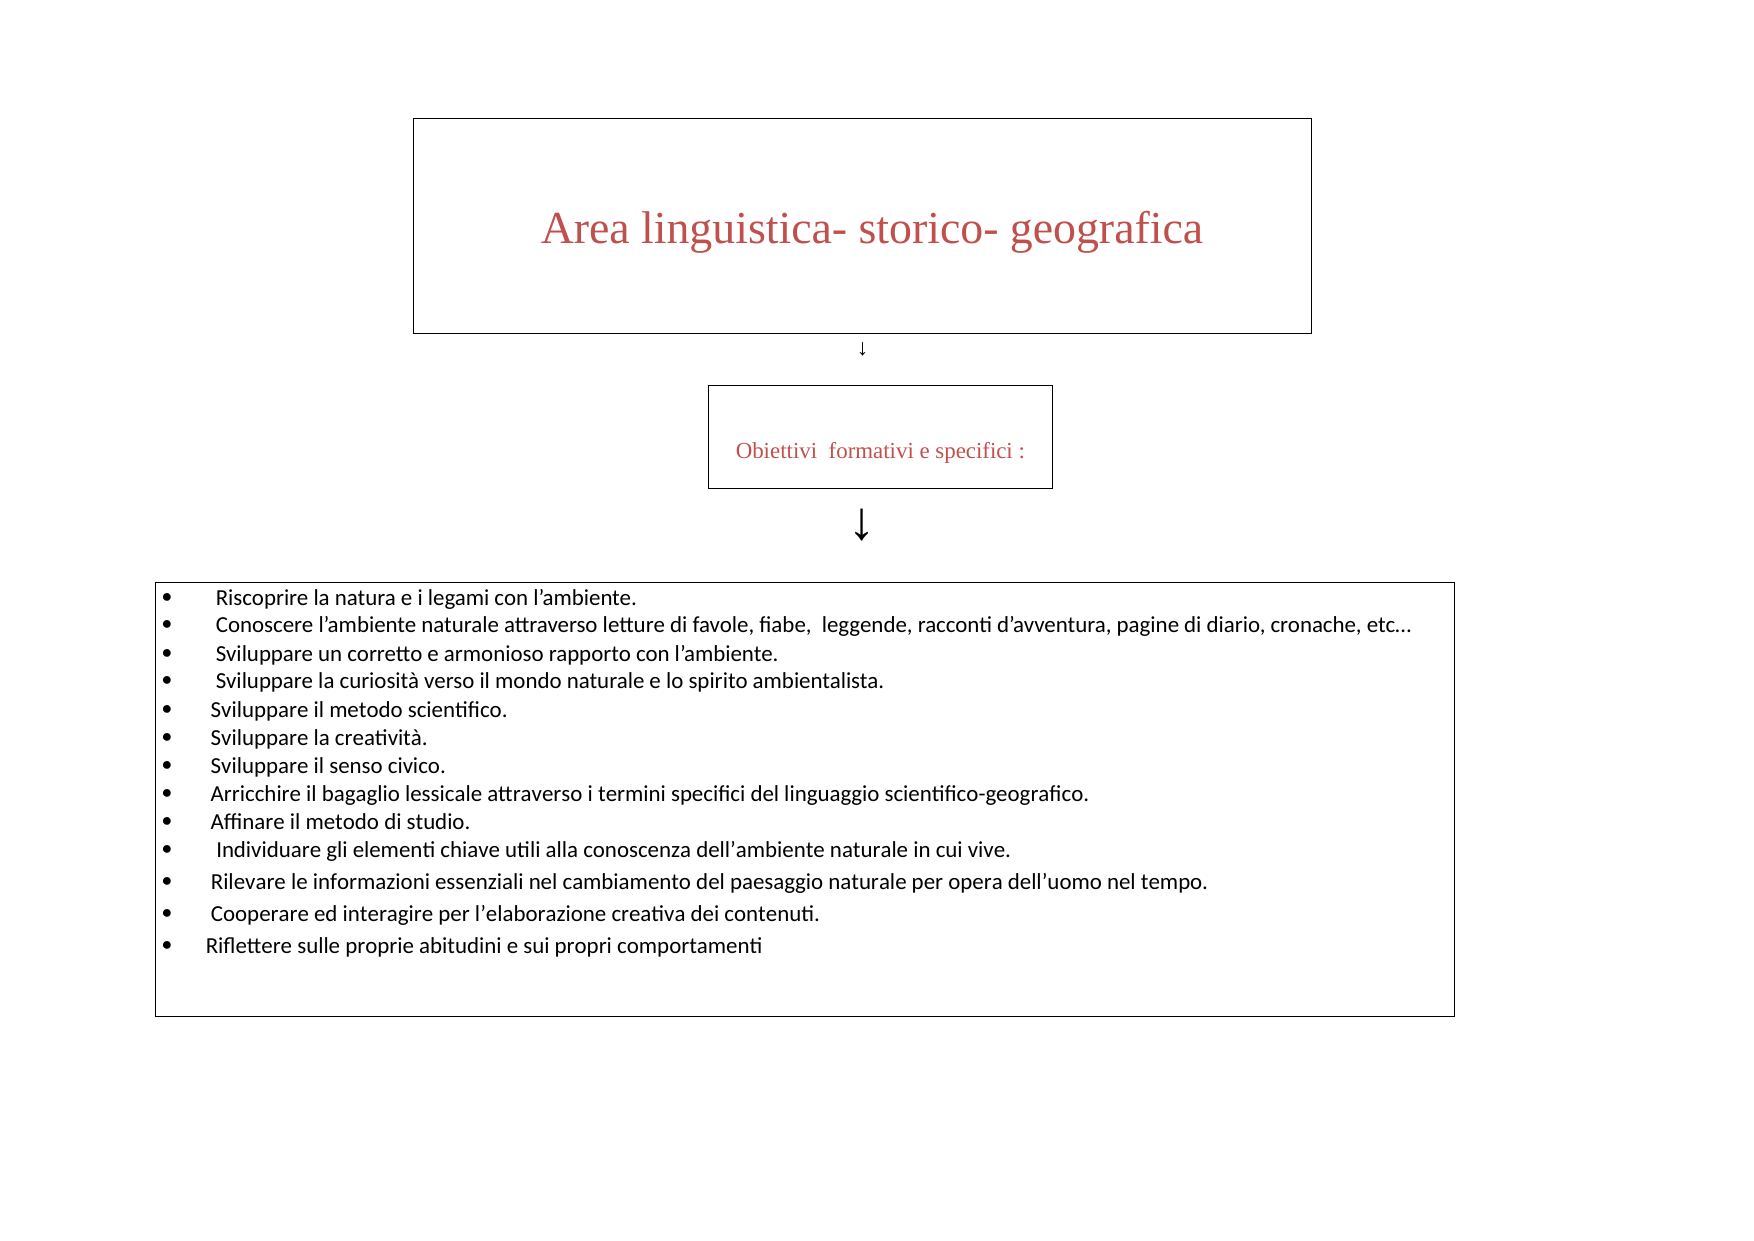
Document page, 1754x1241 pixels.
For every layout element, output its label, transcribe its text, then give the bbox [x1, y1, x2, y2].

table_header Riscoprire la natura e i legami con l’ambiente. Conoscere l’ambiente naturale attraverso letture di favole, fiabe, leggende, racconti d’avventura, pagine di diario, cronache, etc… Sviluppare un corretto e armonioso rapporto con l’ambiente. Sviluppare la curiosità verso il mondo naturale e lo spirito ambientalista. Sviluppare il metodo scientifico. Sviluppare la creatività. Sviluppare il senso civico. Arricchire il bagaglio lessicale attraverso i termini specifici del linguaggio scientifico-geografico. Affinare il metodo di studio. Individuare gli elementi chiave utili alla conoscenza dell’ambiente naturale in cui vive. Rilevare le informazioni essenziali nel cambiamento del paesaggio naturale per opera dell’uomo nel tempo. Cooperare ed interagire per l’elaborazione creativa dei contenuti. Riflettere sulle proprie abitudini e sui propri comportamenti [156, 583, 1454, 1016]
table_header Obiettivi formativi e specifici : [709, 386, 1052, 488]
text ↓ [118, 334, 1606, 360]
table_header Area linguistica- storico- geografica [414, 119, 1311, 333]
text ↓ [118, 489, 1606, 551]
